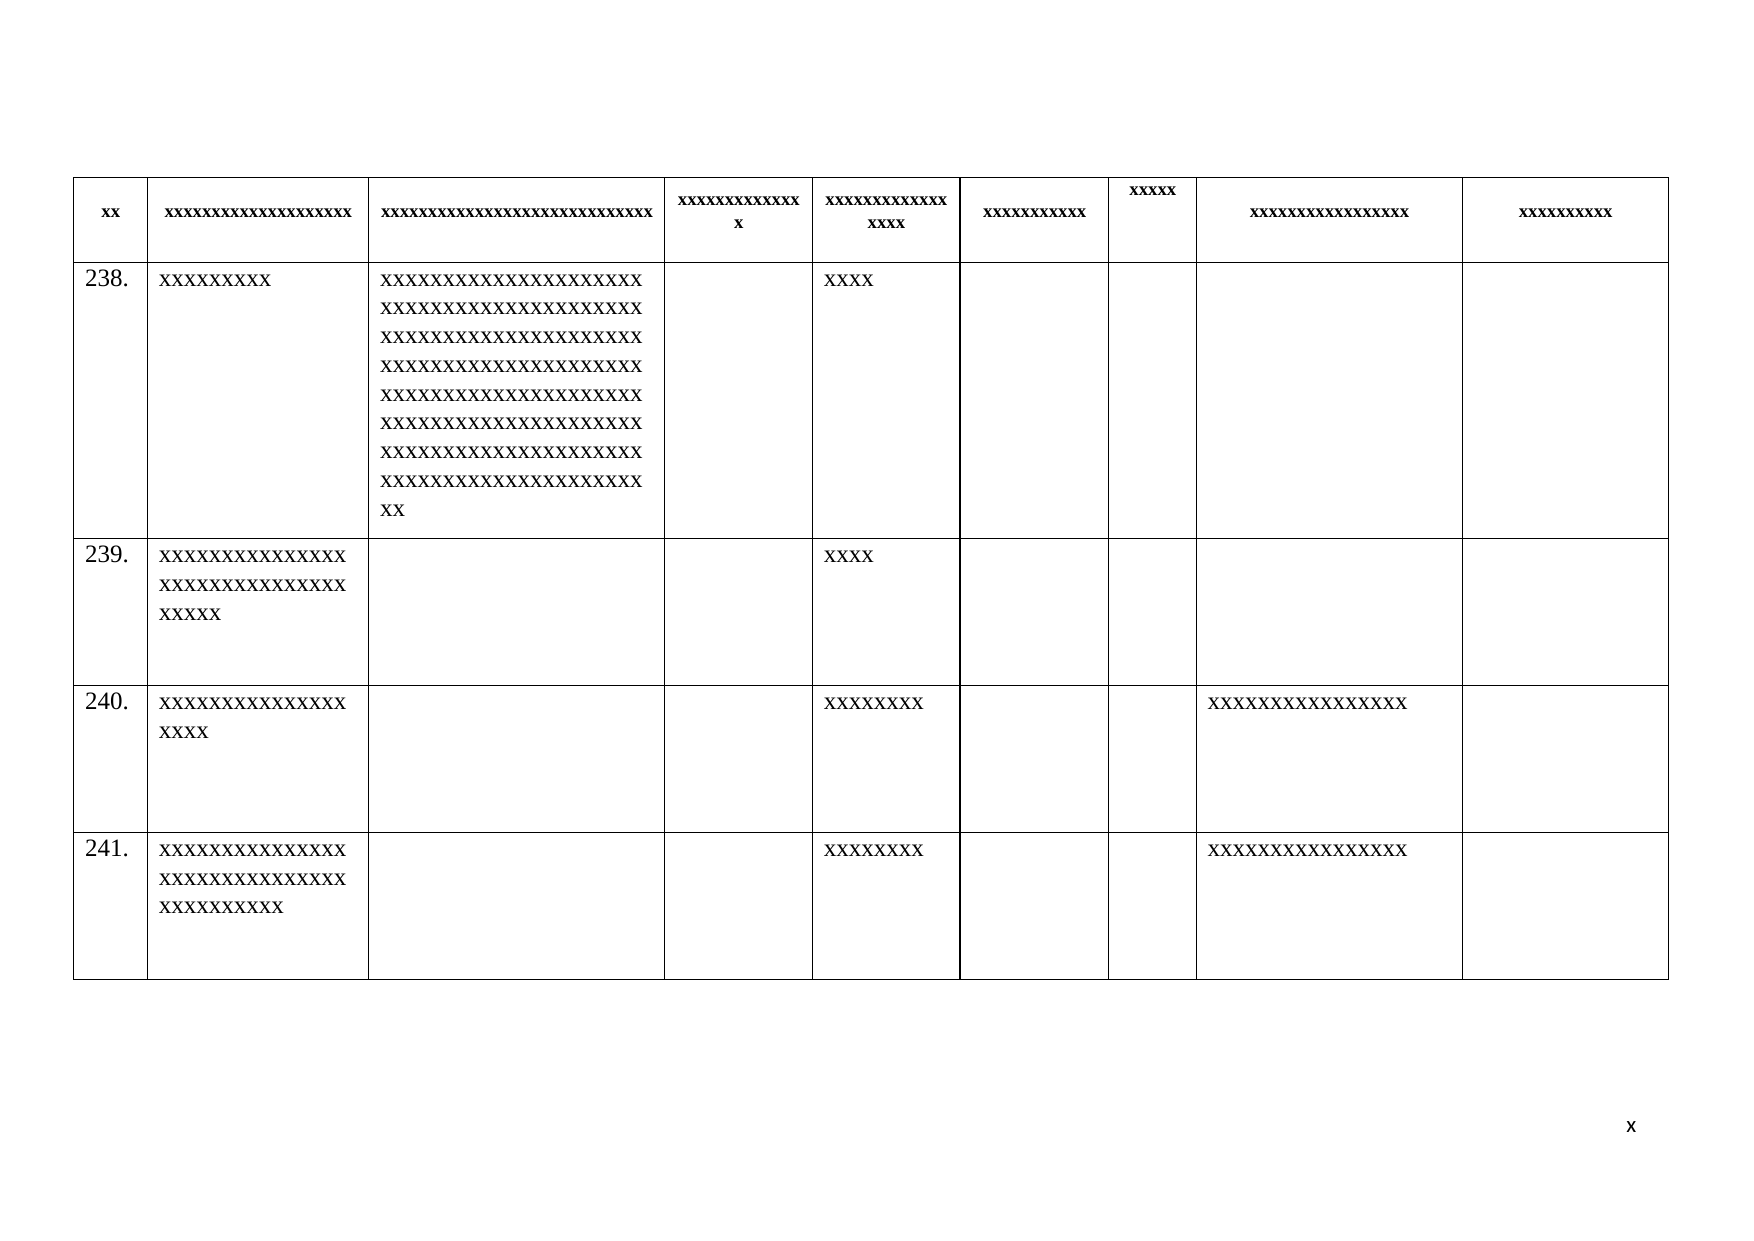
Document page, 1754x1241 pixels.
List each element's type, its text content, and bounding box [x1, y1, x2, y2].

table_cell [1463, 263, 1668, 538]
table_header xx [74, 178, 147, 262]
table_header xxxxx [1109, 178, 1196, 262]
table_cell [369, 833, 664, 979]
table_cell [1463, 686, 1668, 832]
table_cell xxxxxxxxxxxxxxxx [1197, 833, 1462, 979]
table_cell xxxx [813, 539, 959, 685]
table_cell [665, 263, 812, 538]
table_header xxxxxxxxxxxxxxxxxxxx [148, 178, 368, 262]
table_cell [1463, 833, 1668, 979]
table_cell [961, 833, 1108, 979]
table_header xxxxxxxxxx [1463, 178, 1668, 262]
table_cell [74, 263, 147, 538]
table_cell [74, 686, 147, 832]
table_cell xxxxxxxxxxxxxxxxxxxxxxxxxxxxxxxxxxxxxxxxxxxxxxxxxxxxxxxxxxxxxxxxxxxxxxxxxxxxxxxxxxxxxxxxxxxxxxxxxxxxxxxxxxxxxxxxxxxxxxxxxxxxxxxxxxxxxxxxxxxxxxxxxxxxxxxxxxxxxxxxxxxxxxxxxx [369, 263, 664, 538]
table_cell [961, 539, 1108, 685]
table_header xxxxxxxxxxx [961, 178, 1108, 262]
table_cell [74, 833, 147, 979]
table_cell [369, 539, 664, 685]
table_cell xxxxxxxxxxxxxxxxxxx [148, 686, 368, 832]
table_header xxxxxxxxxxxxxxxxxxxxxxxxxxxxx [369, 178, 664, 262]
table_cell [1463, 539, 1668, 685]
table_cell [1109, 539, 1196, 685]
table_cell xxxxxxxx [813, 833, 959, 979]
table_cell xxxxxxxxx [148, 263, 368, 538]
table_cell xxxx [813, 263, 959, 538]
table_cell [665, 833, 812, 979]
table_cell xxxxxxxx [813, 686, 959, 832]
table_cell [961, 686, 1108, 832]
table_cell [665, 686, 812, 832]
table_header xxxxxxxxxxxxxxxxx [813, 178, 959, 262]
table_cell xxxxxxxxxxxxxxxxxxxxxxxxxxxxxxxxxxx [148, 539, 368, 685]
table_cell [1109, 833, 1196, 979]
table_cell xxxxxxxxxxxxxxxxxxxxxxxxxxxxxxxxxxxxxxxx [148, 833, 368, 979]
table_header xxxxxxxxxxxxxxxxx [1197, 178, 1462, 262]
table_header xxxxxxxxxxxxxx [665, 178, 812, 262]
table_cell [961, 263, 1108, 538]
table_cell [665, 539, 812, 685]
table_cell [74, 539, 147, 685]
table_cell [369, 686, 664, 832]
table_cell xxxxxxxxxxxxxxxx [1197, 686, 1462, 832]
table_cell [1109, 263, 1196, 538]
table_cell [1197, 539, 1462, 685]
table_cell [1109, 686, 1196, 832]
table_cell [1197, 263, 1462, 538]
